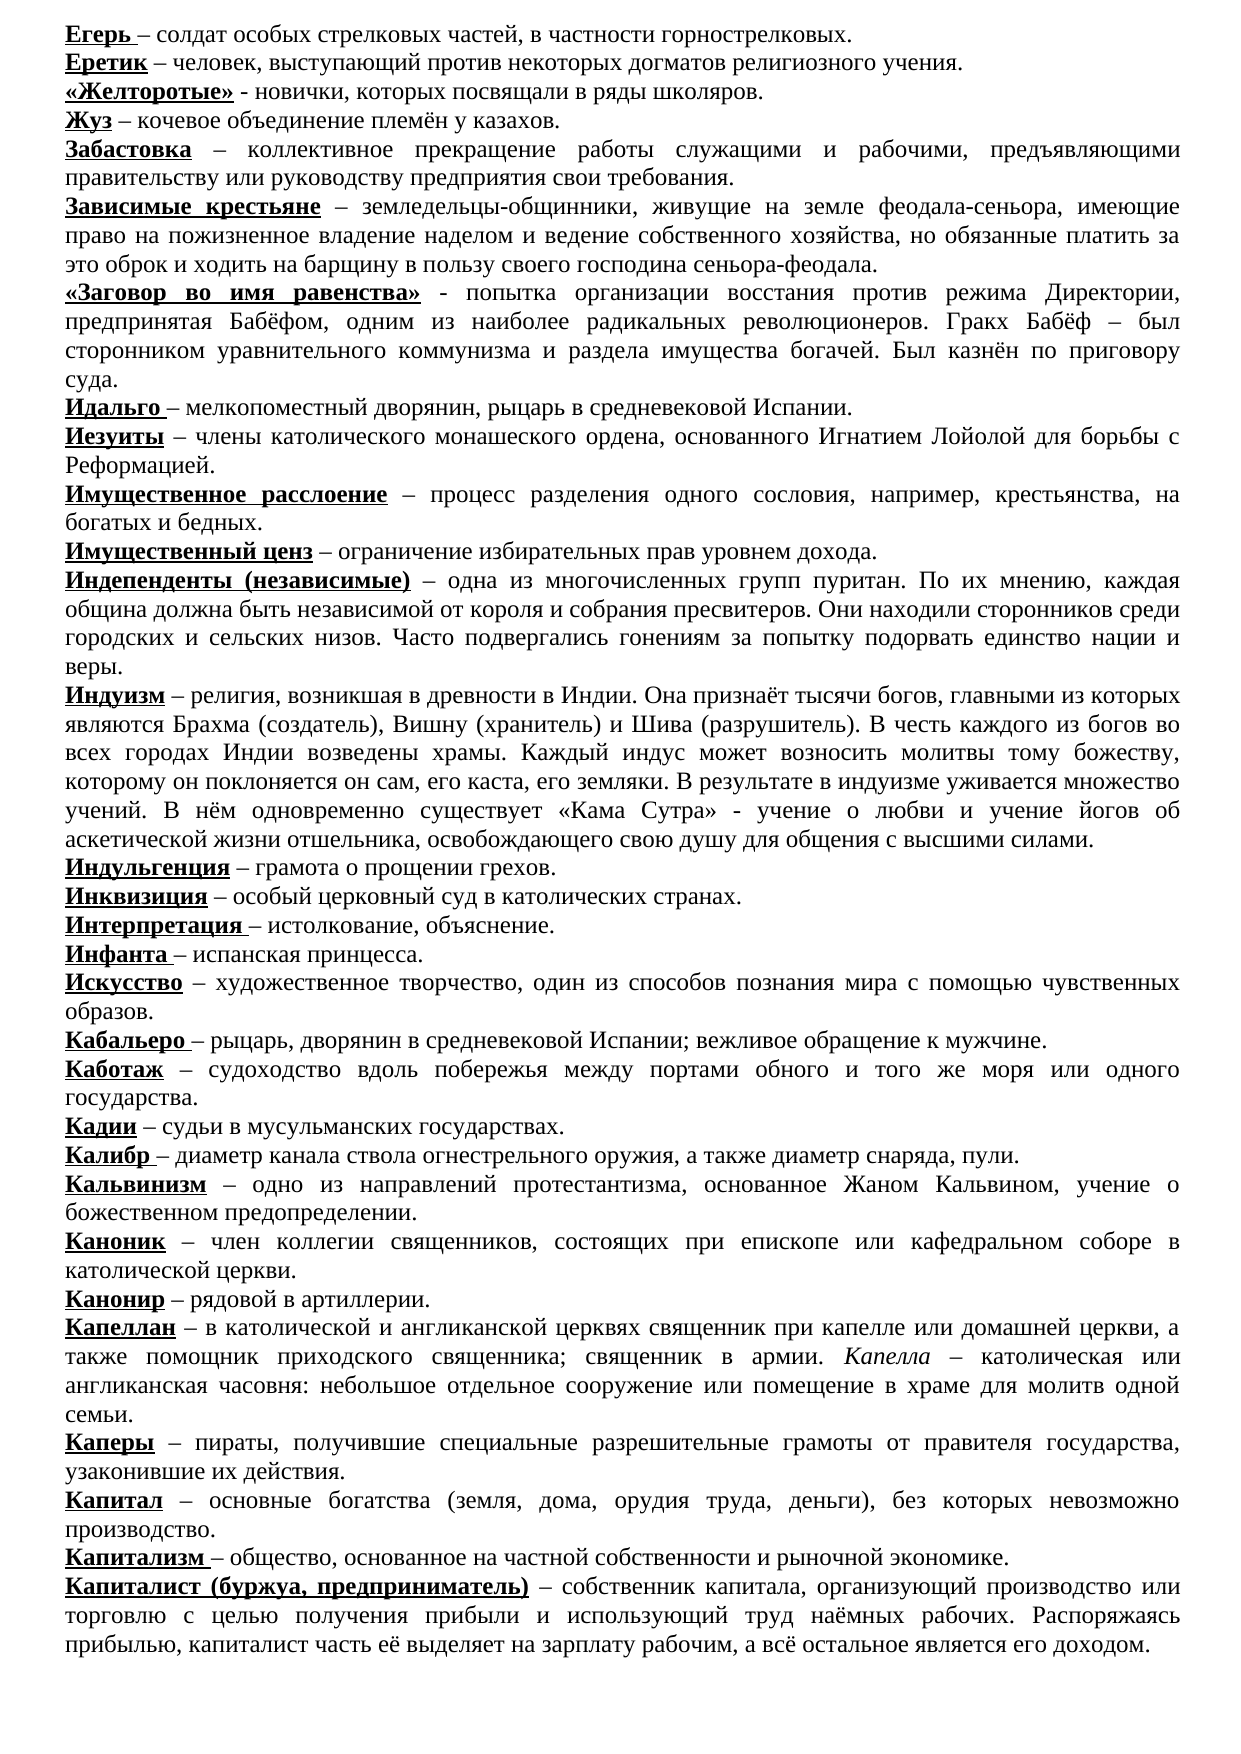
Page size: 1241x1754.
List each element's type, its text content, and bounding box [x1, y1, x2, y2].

text Индуизм – религия, возникшая в древности в Индии. Она признаёт тысячи богов, главными из которых являются Брахма (создатель), Вишну (хранитель) и Шива (разрушитель). В честь каждого из богов во всех городах Индии возведены храмы. Каждый индус может возносить молитвы тому божеству, которому он поклоняется он сам, его каста, его земляки. В результате в индуизме уживается множество учений. В нём одновременно существует «Кама Сутра» - учение о любви и учение йогов об аскетической жизни отшельника, освобождающего свою душу для общения с высшими силами. [65, 680, 1181, 852]
text Инфанта – испанская принцесса. [65, 939, 1181, 967]
text Интерпретация – истолкование, объяснение. [65, 910, 1181, 939]
text Каперы – пираты, получившие специальные разрешительные грамоты от правителя государства, узаконившие их действия. [65, 1427, 1181, 1485]
text Еретик – человек, выступающий против некоторых догматов религиозного учения. [65, 47, 1181, 76]
text Кальвинизм – одно из направлений протестантизма, основанное Жаном Кальвином, учение о божественном предопределении. [65, 1169, 1181, 1226]
text Калибр – диаметр канала ствола огнестрельного оружия, а также диаметр снаряда, пули. [65, 1140, 1181, 1169]
text Имущественный ценз – ограничение избирательных прав уровнем дохода. [65, 536, 1181, 565]
text Иезуиты – члены католического монашеского ордена, основанного Игнатием Лойолой для борьбы с Реформацией. [65, 421, 1181, 479]
text Индепенденты (независимые) – одна из многочисленных групп пуритан. По их мнению, каждая община должна быть независимой от короля и собрания пресвитеров. Они находили сторонников среди городских и сельских низов. Часто подвергались гонениям за попытку подорвать единство нации и веры. [65, 565, 1181, 680]
text Каботаж – судоходство вдоль побережья между портами обного и того же моря или одного государства. [65, 1054, 1181, 1111]
text «Заговор во имя равенства» - попытка организации восстания против режима Директории, предпринятая Бабёфом, одним из наиболее радикальных революционеров. Гракх Бабёф – был сторонником уравнительного коммунизма и раздела имущества богачей. Был казнён по приговору суда. [65, 277, 1181, 392]
text Егерь – солдат особых стрелковых частей, в частности горнострелковых. [65, 19, 1181, 47]
text Капитал – основные богатства (земля, дома, орудия труда, деньги), без которых невозможно производство. [65, 1485, 1181, 1542]
text Кабальеро – рыцарь, дворянин в средневековой Испании; вежливое обращение к мужчине. [65, 1025, 1181, 1054]
text Каноник – член коллегии священников, состоящих при епископе или кафедральном соборе в католической церкви. [65, 1226, 1181, 1284]
text Кадии – судьи в мусульманских государствах. [65, 1111, 1181, 1140]
text Капиталист (буржуа, предприниматель) – собственник капитала, организующий производство или торговлю с целью получения прибыли и использующий труд наёмных рабочих. Распоряжаясь прибылью, капиталист часть её выделяет на зарплату рабочим, а всё остальное является его доходом. [65, 1571, 1181, 1657]
text Искусство – художественное творчество, один из способов познания мира с помощью чувственных образов. [65, 967, 1181, 1025]
text Жуз – кочевое объединение племён у казахов. [65, 105, 1181, 134]
text Капитализм – общество, основанное на частной собственности и рыночной экономике. [65, 1542, 1181, 1571]
text Забастовка – коллективное прекращение работы служащими и рабочими, предъявляющими правительству или руководству предприятия свои требования. [65, 134, 1181, 191]
text Инквизиция – особый церковный суд в католических странах. [65, 881, 1181, 910]
text Индульгенция – грамота о прощении грехов. [65, 852, 1181, 881]
text Канонир – рядовой в артиллерии. [65, 1284, 1181, 1312]
text Зависимые крестьяне – земледельцы-общинники, живущие на земле феодала-сеньора, имеющие право на пожизненное владение наделом и ведение собственного хозяйства, но обязанные платить за это оброк и ходить на барщину в пользу своего господина сеньора-феодала. [65, 191, 1181, 277]
text Идальго – мелкопоместный дворянин, рыцарь в средневековой Испании. [65, 392, 1181, 421]
text «Желторотые» - новички, которых посвящали в ряды школяров. [65, 76, 1181, 105]
text Имущественное расслоение – процесс разделения одного сословия, например, крестьянства, на богатых и бедных. [65, 479, 1181, 536]
text Капеллан – в католической и англиканской церквях священник при капелле или домашней церкви, а также помощник приходского священника; священник в армии. Капелла – католическая или англиканская часовня: небольшое отдельное сооружение или помещение в храме для молитв одной семьи. [65, 1312, 1181, 1427]
